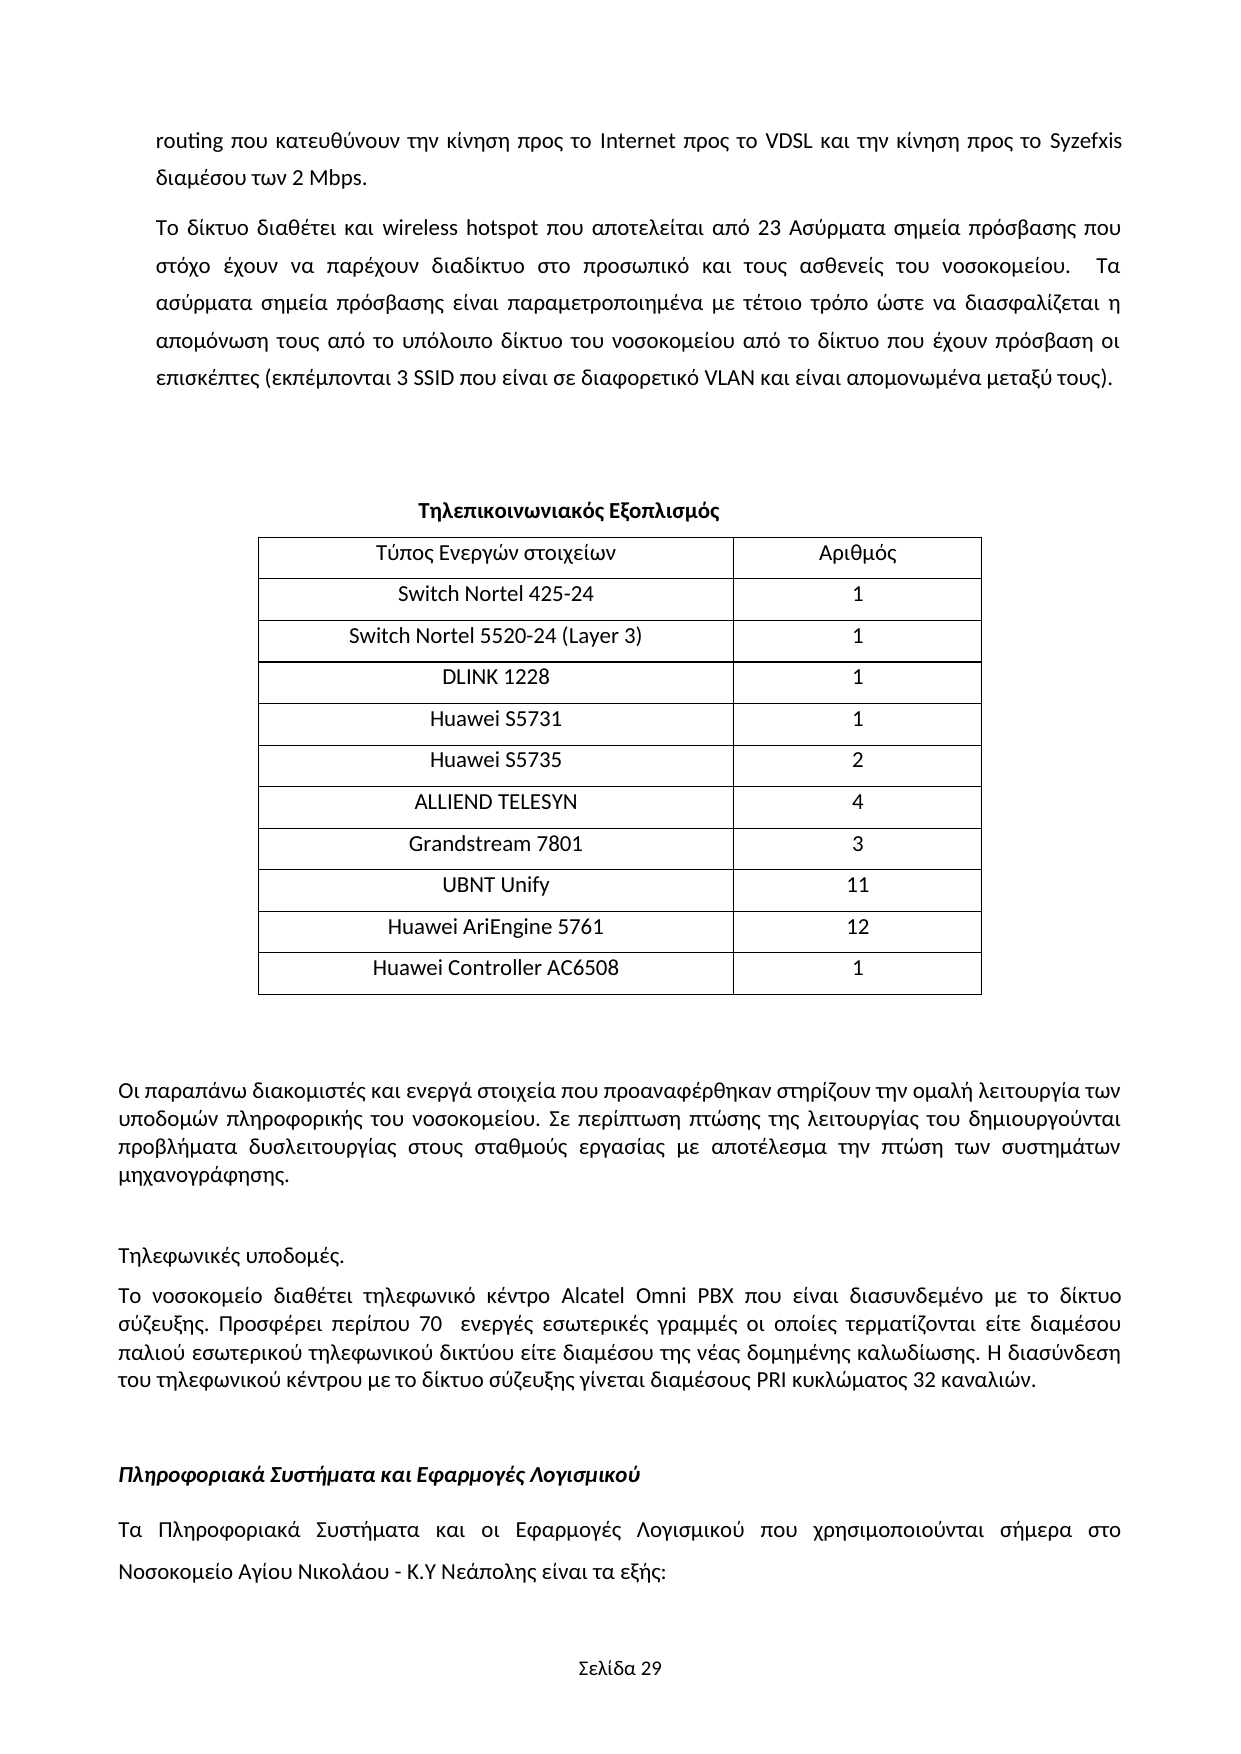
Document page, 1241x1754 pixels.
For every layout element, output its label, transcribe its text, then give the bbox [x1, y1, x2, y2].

text Τηλεφωνικές υποδομές. [118, 1241, 1122, 1269]
table_cell 4 [734, 787, 981, 828]
table_cell 2 [734, 746, 981, 786]
table_cell 1 [734, 663, 981, 703]
table_cell Grandstream 7801 [259, 829, 733, 869]
table_cell 3 [734, 829, 981, 869]
table_header Αριθμός [734, 538, 981, 578]
table_cell 1 [734, 621, 981, 661]
text Πληροφοριακά Συστήματα και Εφαρμογές Λογισμικού [118, 1461, 1122, 1489]
text Τηλεπικοινωνιακός Εξοπλισμός [118, 496, 1122, 524]
text Το νοσοκομείο διαθέτει τηλεφωνικό κέντρο Alcatel Omni PBX που είναι διασυνδεμένο με το δίκτυο σύζευξης. Προσφέρει περίπου 70 ενεργές εσωτερικές γραμμές οι οποίες τερματίζονται είτε διαμέσου παλιού εσωτερικού τηλεφωνικού δικτύου είτε διαμέσου της νέας δομημένης καλωδίωσης. Η διασύνδεση του τηλεφωνικού κέντρου με το δίκτυο σύζευξης γίνεται διαμέσους PRI κυκλώματος 32 καναλιών. [118, 1282, 1122, 1394]
table_cell Huawei Controller AC6508 [259, 953, 733, 994]
table_cell UBNT Unify [259, 870, 733, 911]
table_cell Huawei AriEngine 5761 [259, 912, 733, 952]
table_cell DLINK 1228 [259, 663, 733, 703]
table_cell ALLIEND TELESYN [259, 787, 733, 828]
text Τα Πληροφοριακά Συστήματα και οι Εφαρμογές Λογισμικού που χρησιμοποιούνται σήμερα στο Νοσοκομείο Αγίου Νικολάου - K.Y Νεάπολης είναι τα εξής: [118, 1515, 1122, 1585]
table_cell 12 [734, 912, 981, 952]
table_cell Huawei S5735 [259, 746, 733, 786]
table_cell 11 [734, 870, 981, 911]
text Το δίκτυο διαθέτει και wireless hotspot που αποτελείται από 23 Ασύρματα σημεία πρόσβασης που στόχο έχουν να παρέχουν διαδίκτυο στο προσωπικό και τους ασθενείς του νοσοκομείου. Τα ασύρματα σημεία πρόσβασης είναι παραμετροποιημένα με τέτοιο τρόπο ώστε να διασφαλίζεται η απομόνωση τους από το υπόλοιπο δίκτυο του νοσοκομείου από το δίκτυο που έχουν πρόσβαση οι επισκέπτες (εκπέμπονται 3 SSID που είναι σε διαφορετικό VLAN και είναι απομονωμένα μεταξύ τους). [156, 206, 1122, 393]
table_cell 1 [734, 704, 981, 744]
table_cell Huawei S5731 [259, 704, 733, 744]
table_cell 1 [734, 579, 981, 620]
table_cell 1 [734, 953, 981, 994]
table_cell Switch Nortel 425-24 [259, 579, 733, 620]
table_header Τύπος Ενεργών στοιχείων [259, 538, 733, 578]
text Οι παραπάνω διακομιστές και ενεργά στοιχεία που προαναφέρθηκαν στηρίζουν την ομαλή λειτουργία των υποδομών πληροφορικής του νοσοκομείου. Σε περίπτωση πτώσης της λειτουργίας του δημιουργούνται προβλήματα δυσλειτουργίας στους σταθμούς εργασίας με αποτέλεσμα την πτώση των συστημάτων μηχανογράφησης. [118, 1076, 1122, 1188]
table_cell Switch Nortel 5520-24 (Layer 3) [259, 621, 733, 661]
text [156, 118, 1122, 193]
